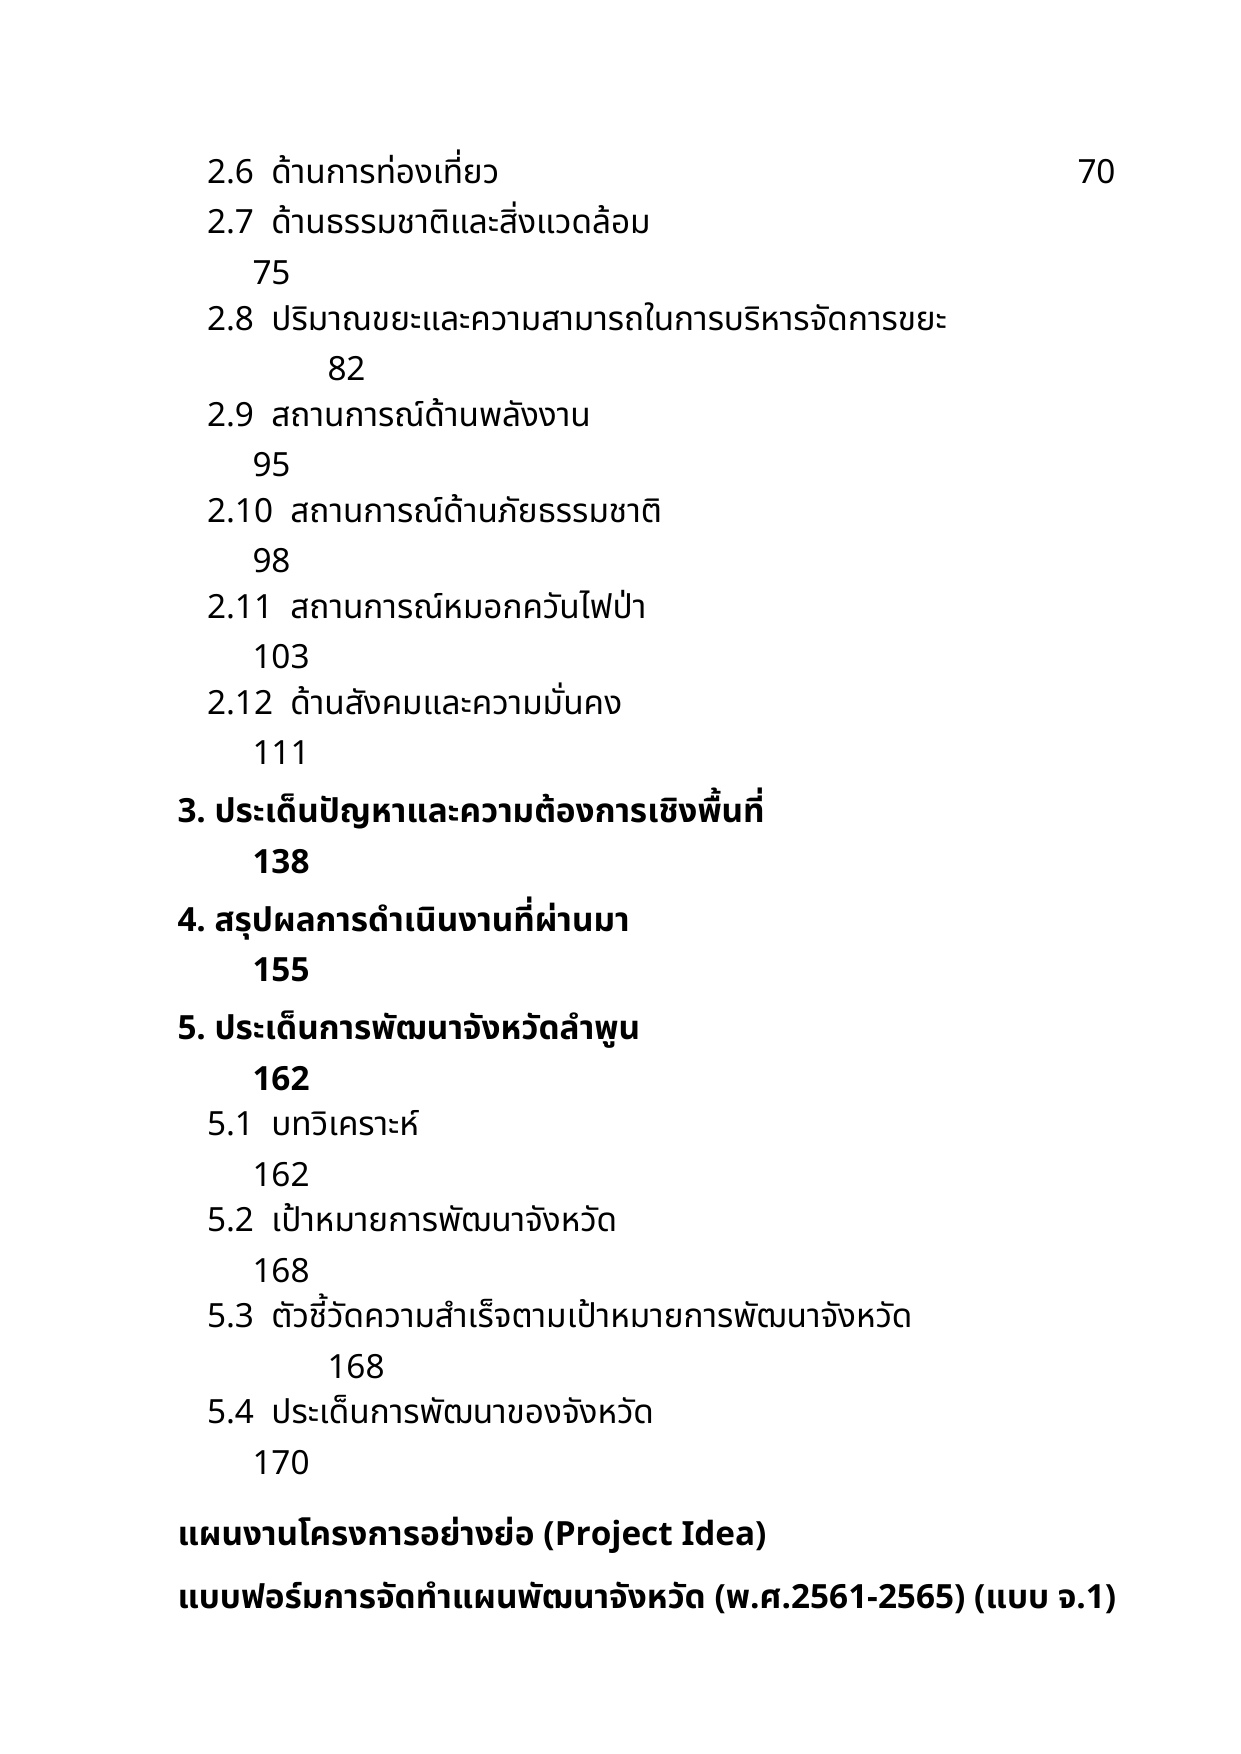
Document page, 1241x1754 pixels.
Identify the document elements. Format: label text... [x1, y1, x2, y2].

text 2.8 ปริมาณขยะและความสามารถในการบริหารจัดการขยะ 82 [207, 294, 1122, 390]
text 3. ประเด็นปัญหาและความต้องการเชิงพื้นที่ 138 [177, 787, 1122, 883]
text 4. สรุปผลการดำเนินงานที่ผ่านมา 155 [177, 896, 1122, 992]
text 2.6 ด้านการท่องเที่ยว 70 [207, 148, 1122, 198]
text 2.11 สถานการณ์หมอกควันไฟป่า 103 [207, 582, 1122, 678]
text 2.10 สถานการณ์ด้านภัยธรรมชาติ 98 [207, 486, 1122, 582]
text แผนงานโครงการอย่างย่อ (Project Idea) [177, 1509, 1122, 1560]
text 5.1 บทวิเคราะห์ 162 [207, 1100, 1122, 1196]
text 2.7 ด้านธรรมชาติและสิ่งแวดล้อม 75 [207, 198, 1122, 294]
text 5. ประเด็นการพัฒนาจังหวัดลำพูน 162 [177, 1004, 1122, 1100]
text 2.12 ด้านสังคมและความมั่นคง 111 [207, 678, 1122, 774]
text 5.4 ประเด็นการพัฒนาของจังหวัด 170 [207, 1388, 1122, 1484]
text แบบฟอร์มการจัดทำแผนพัฒนาจังหวัด (พ.ศ.2561-2565) (แบบ จ.1) [177, 1572, 1122, 1623]
text 5.2 เป้าหมายการพัฒนาจังหวัด 168 [207, 1196, 1122, 1292]
text 2.9 สถานการณ์ด้านพลังงาน 95 [207, 390, 1122, 486]
text 5.3 ตัวชี้วัดความสำเร็จตามเป้าหมายการพัฒนาจังหวัด 168 [207, 1292, 1122, 1388]
